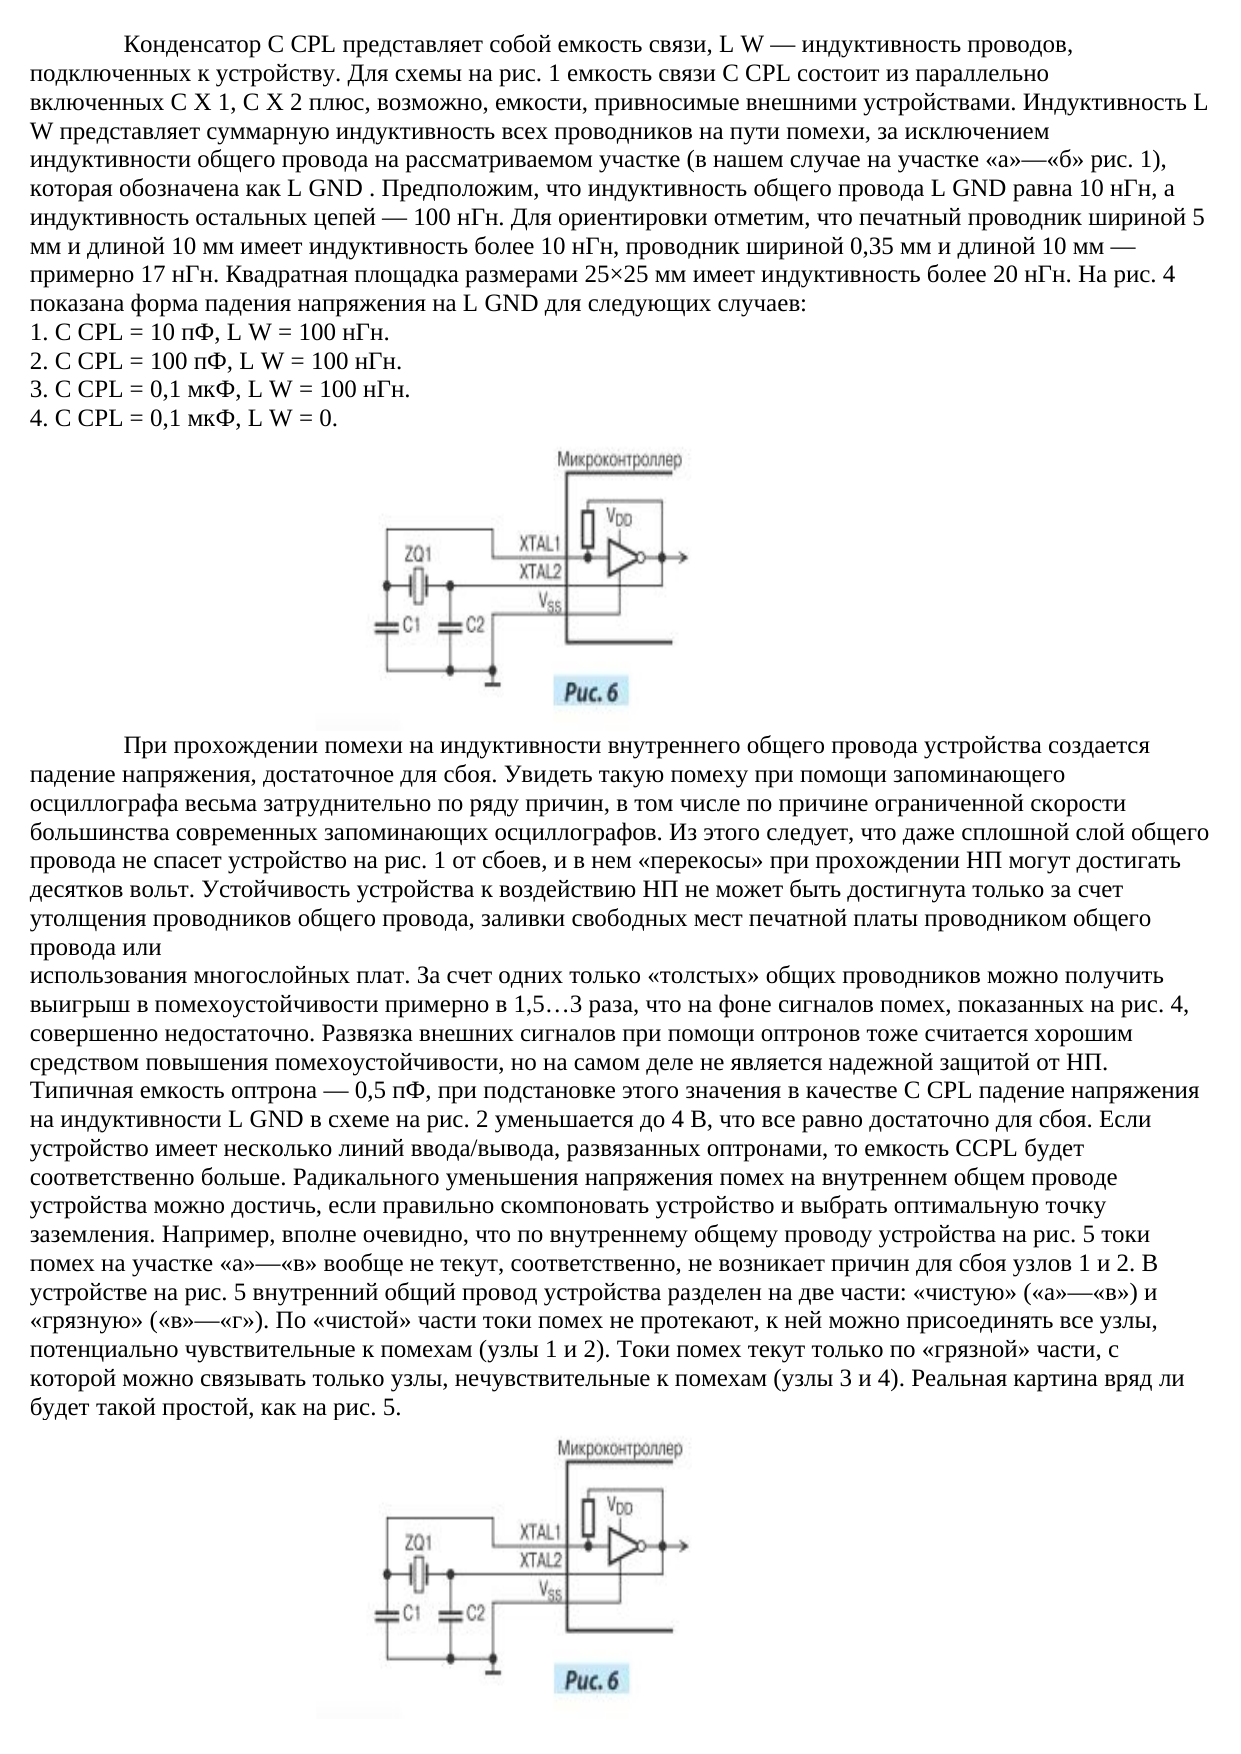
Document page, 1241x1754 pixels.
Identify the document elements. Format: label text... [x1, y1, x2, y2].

picture [29, 1420, 1122, 1719]
text Конденсатор C CPL представляет собой емкость связи, L W — индуктивность проводов, подключенных к устройству. Для схемы на рис. 1 емкость связи C CPL состоит из параллельно включенных C X 1, C X 2 плюс, возможно, емкости, привносимые внешними устройствами. Индуктивность L W представляет суммарную индуктивность всех проводников на пути помехи, за исключением индуктивности общего провода на рассматриваемом участке (в нашем случае на участке «а»—«б» рис. 1), которая обозначена как L GND . Предположим, что индуктивность общего провода L GND равна 10 нГн, а индуктивность остальных цепей — 100 нГн. Для ориентировки отметим, что печатный проводник шириной 5 мм и длиной 10 мм имеет индуктивность более 10 нГн, проводник шириной 0,35 мм и длиной 10 мм — примерно 17 нГн. Квадратная площадка размерами 25×25 мм имеет индуктивность более 20 нГн. На рис. 4 показана форма падения напряжения на L GND для следующих случаев: 1. С CPL = 10 пФ, L W = 100 нГн. 2. С CPL = 100 пФ, L W = 100 нГн. 3. С CPL = 0,1 мкФ, L W = 100 нГн. 4. С CPL = 0,1 мкФ, L W = 0. [29, 29, 1211, 432]
text При прохождении помехи на индуктивности внутреннего общего провода устройства создается падение напряжения, достаточное для сбоя. Увидеть такую помеху при помощи запоминающего осциллографа весьма затруднительно по ряду причин, в том числе по причине ограниченной скорости большинства современных запоминающих осциллографов. Из этого следует, что даже сплошной слой общего провода не спасет устройство на рис. 1 от сбоев, и в нем «перекосы» при прохождении НП могут достигать десятков вольт. Устойчивость устройства к воздействию НП не может быть достигнута только за счет утолщения проводников общего провода, заливки свободных мест печатной платы проводником общего провода или использования многослойных плат. За счет одних только «толстых» общих проводников можно получить выигрыш в помехоустойчивости примерно в 1,5…3 раза, что на фоне сигналов помех, показанных на рис. 4, совершенно недостаточно. Развязка внешних сигналов при помощи оптронов тоже считается хорошим средством повышения помехоустойчивости, но на самом деле не является надежной защитой от НП. Типичная емкость оптрона — 0,5 пФ, при подстановке этого значения в качестве C CPL падение напряжения на индуктивности L GND в схеме на рис. 2 уменьшается до 4 В, что все равно достаточно для сбоя. Если устройство имеет несколько линий ввода/вывода, развязанных оптронами, то емкость CCPL будет соответственно больше. Радикального уменьшения напряжения помех на внутреннем общем проводе устройства можно достичь, если правильно скомпоновать устройство и выбрать оптимальную точку заземления. Например, вполне очевидно, что по внутреннему общему проводу устройства на рис. 5 токи помех на участке «а»—«в» вообще не текут, соответственно, не возникает причин для сбоя узлов 1 и 2. В устройстве на рис. 5 внутренний общий провод устройства разделен на две части: «чистую» («а»—«в») и «грязную» («в»—«г»). По «чистой» части токи помех не протекают, к ней можно присоединять все узлы, потенциально чувствительные к помехам (узлы 1 и 2). Токи помех текут только по «грязной» части, с которой можно связывать только узлы, нечувствительные к помехам (узлы 3 и 4). Реальная картина вряд ли будет такой простой, как на рис. 5. [29, 731, 1211, 1421]
picture [29, 432, 1121, 731]
